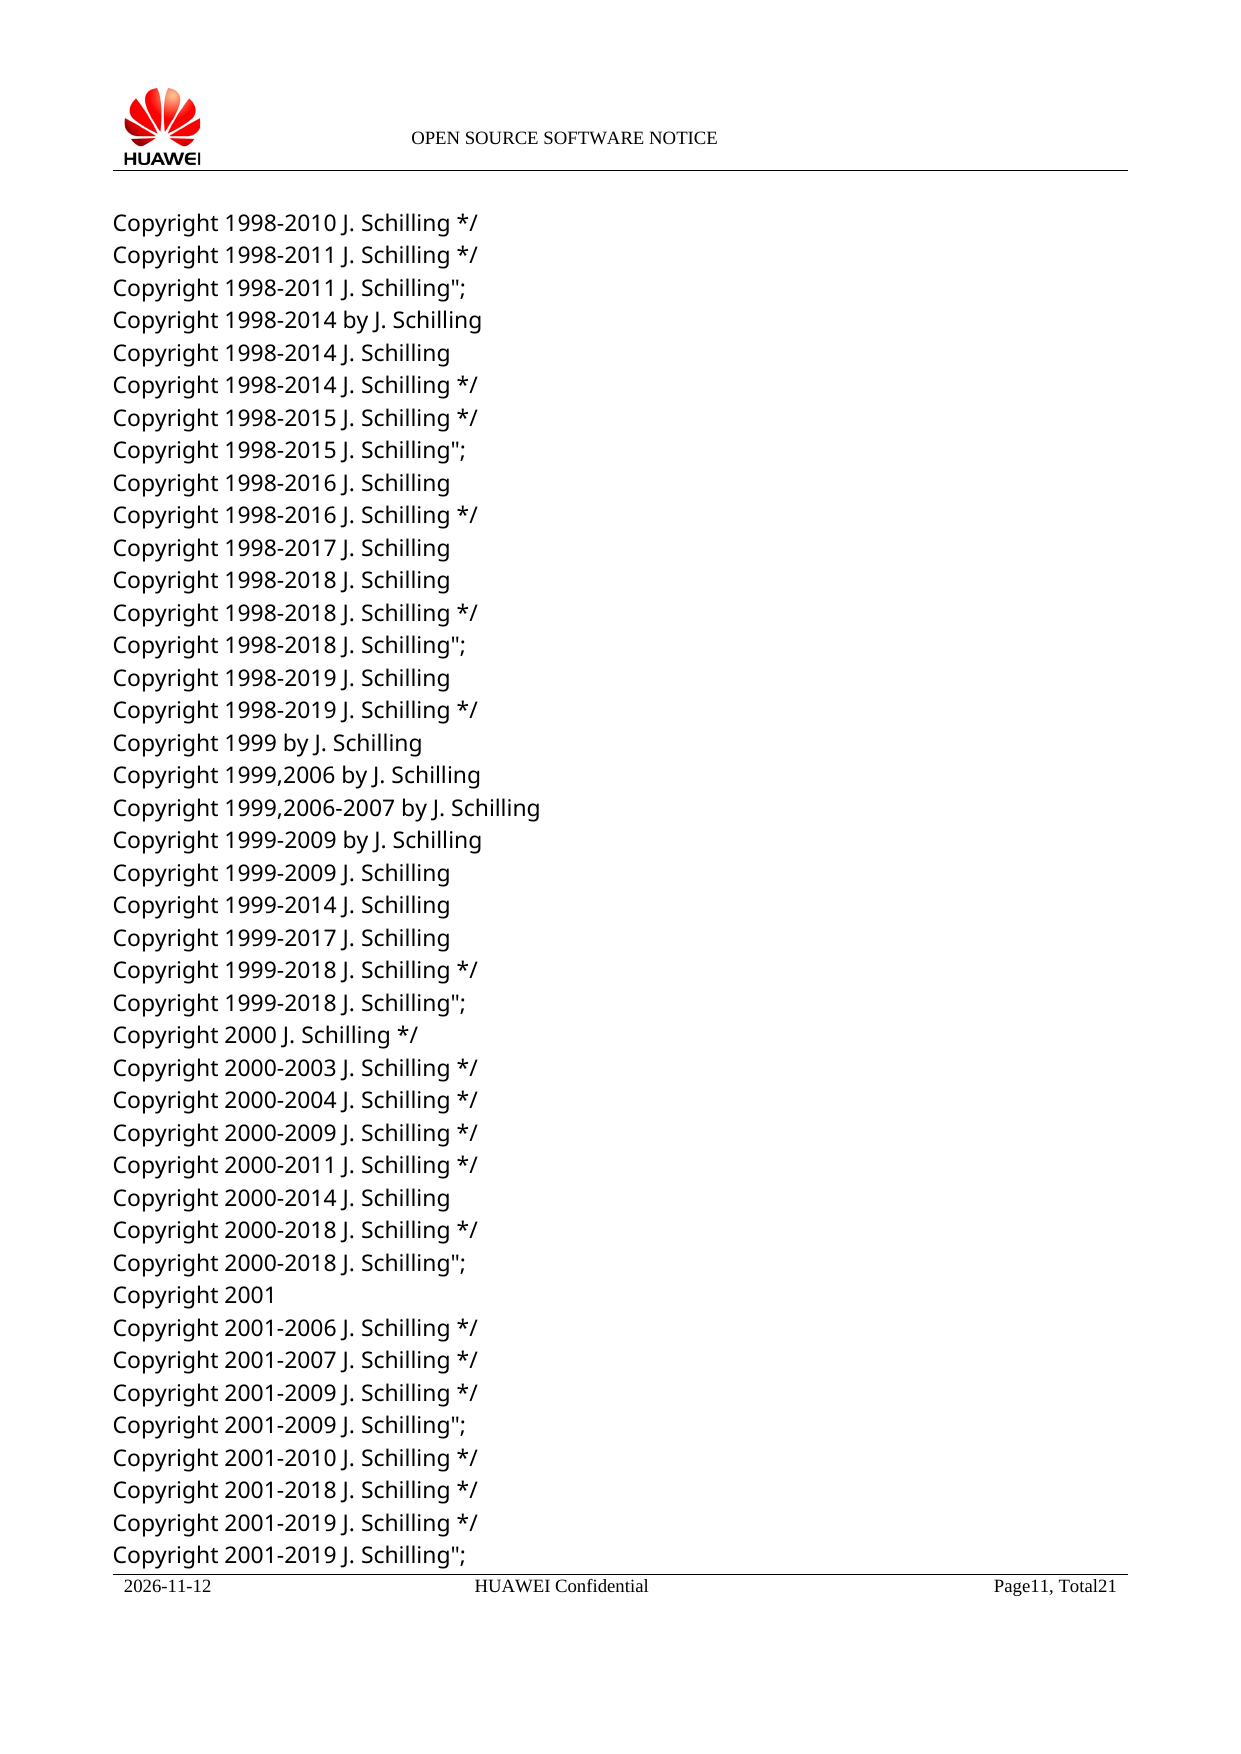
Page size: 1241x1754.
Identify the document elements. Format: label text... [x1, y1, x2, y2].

text Copyright 1998-2011 J. Schilling"; [112, 271, 1128, 304]
text Copyright 1998-2016 J. Schilling */ [112, 499, 1128, 531]
text Copyright 1999-2018 J. Schilling */ [112, 954, 1128, 986]
text Copyright 2000-2011 J. Schilling */ [112, 1149, 1128, 1181]
text Copyright 2000 J. Schilling */ [112, 1019, 1128, 1051]
text Copyright 1998-2018 J. Schilling [112, 564, 1128, 596]
text Copyright 1999-2014 J. Schilling [112, 889, 1128, 921]
text Copyright 1999-2018 J. Schilling"; [112, 986, 1128, 1019]
text Copyright 1998-2010 J. Schilling */ [112, 206, 1128, 239]
text Copyright 1998-2014 by J. Schilling [112, 304, 1128, 336]
text Copyright 2001-2019 J. Schilling */ [112, 1506, 1128, 1539]
text Copyright 1998-2015 J. Schilling"; [112, 434, 1128, 466]
text Copyright 1998-2011 J. Schilling */ [112, 239, 1128, 271]
text Copyright 2000-2018 J. Schilling */ [112, 1214, 1128, 1246]
text Copyright 2000-2018 J. Schilling"; [112, 1246, 1128, 1279]
text Copyright 1999,2006 by J. Schilling [112, 759, 1128, 791]
text Copyright 2001-2006 J. Schilling */ [112, 1311, 1128, 1344]
text Copyright 2001-2007 J. Schilling */ [112, 1344, 1128, 1376]
text Copyright 1998-2014 J. Schilling [112, 336, 1128, 369]
text Copyright 1999-2017 J. Schilling [112, 921, 1128, 954]
text Copyright 2001-2009 J. Schilling"; [112, 1409, 1128, 1441]
text Copyright 2000-2004 J. Schilling */ [112, 1084, 1128, 1116]
text Copyright 1998-2019 J. Schilling */ [112, 694, 1128, 726]
text Copyright 1999-2009 by J. Schilling [112, 824, 1128, 856]
text Copyright 1999 by J. Schilling [112, 726, 1128, 759]
text Copyright 1998-2016 J. Schilling [112, 466, 1128, 499]
text Copyright 2001-2009 J. Schilling */ [112, 1376, 1128, 1409]
text Copyright 2000-2014 J. Schilling [112, 1181, 1128, 1214]
text Copyright 1998-2018 J. Schilling"; [112, 629, 1128, 661]
text Copyright 1998-2014 J. Schilling */ [112, 369, 1128, 401]
picture [124, 88, 201, 165]
text Copyright 1998-2015 J. Schilling */ [112, 401, 1128, 434]
text Copyright 2000-2003 J. Schilling */ [112, 1051, 1128, 1084]
text Copyright 2000-2009 J. Schilling */ [112, 1116, 1128, 1149]
text Copyright 2001 [112, 1279, 1128, 1311]
text Copyright 2001-2010 J. Schilling */ [112, 1441, 1128, 1474]
text Copyright 1998-2017 J. Schilling [112, 531, 1128, 564]
text Copyright 1999-2009 J. Schilling [112, 856, 1128, 889]
text Copyright 2001-2019 J. Schilling"; [112, 1539, 1128, 1571]
text Copyright 1998-2019 J. Schilling [112, 661, 1128, 694]
text Copyright 2001-2018 J. Schilling */ [112, 1474, 1128, 1506]
text Copyright 1998-2018 J. Schilling */ [112, 596, 1128, 629]
text Copyright 1999,2006-2007 by J. Schilling [112, 791, 1128, 824]
